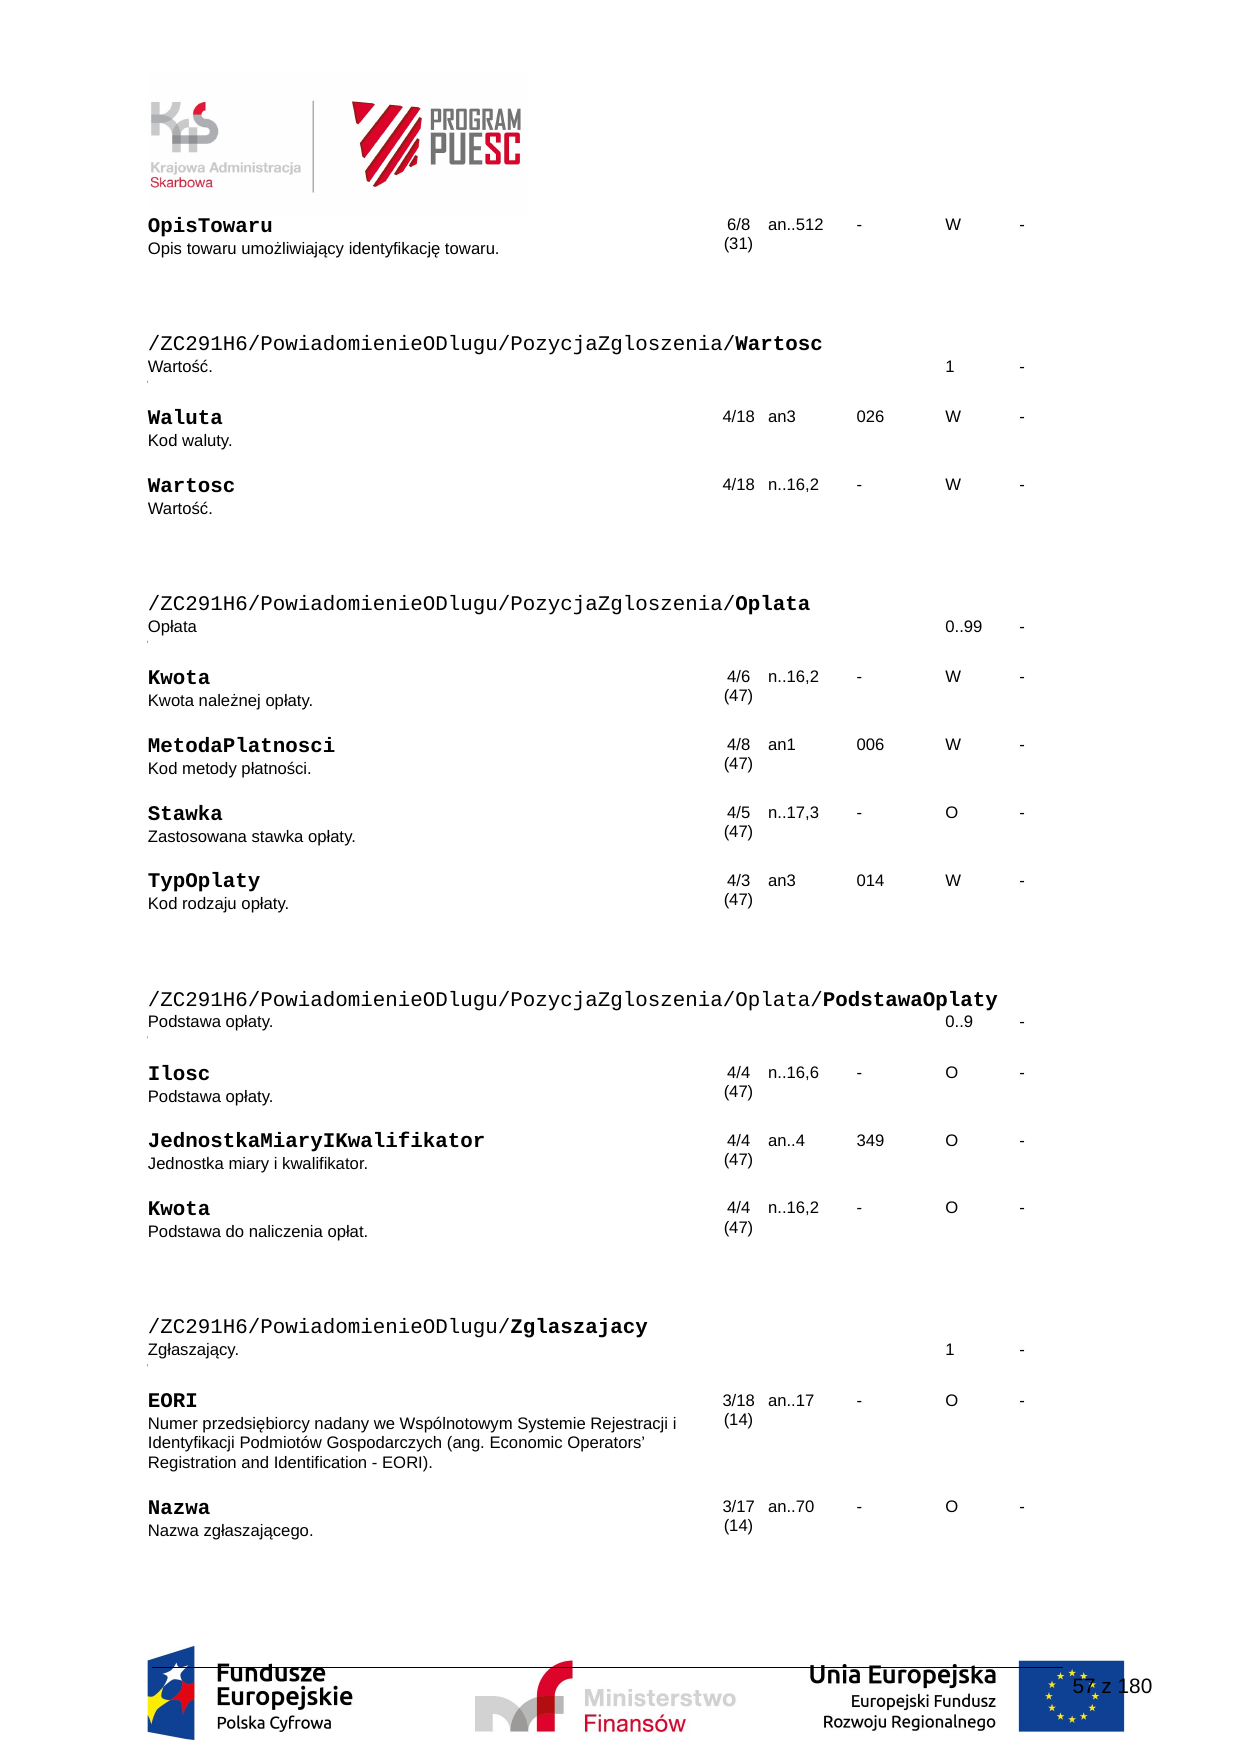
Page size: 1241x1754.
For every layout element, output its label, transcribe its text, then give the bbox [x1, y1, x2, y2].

picture [147, 1646, 1125, 1740]
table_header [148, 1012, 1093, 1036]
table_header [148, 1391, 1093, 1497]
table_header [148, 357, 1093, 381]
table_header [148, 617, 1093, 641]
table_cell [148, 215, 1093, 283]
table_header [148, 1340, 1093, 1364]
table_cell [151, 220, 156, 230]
text /ZC291H6/PowiadomienieODlugu/PozycjaZgloszenia/Wartosc [148, 333, 1122, 357]
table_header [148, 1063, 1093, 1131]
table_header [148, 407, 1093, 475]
text /ZC291H6/PowiadomienieODlugu/PozycjaZgloszenia/Oplata [148, 593, 1122, 617]
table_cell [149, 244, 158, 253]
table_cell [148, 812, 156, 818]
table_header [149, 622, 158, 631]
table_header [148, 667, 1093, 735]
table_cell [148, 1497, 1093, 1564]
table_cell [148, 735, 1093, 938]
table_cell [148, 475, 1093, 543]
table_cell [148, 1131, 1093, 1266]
text /ZC291H6/PowiadomienieODlugu/Zglaszajacy [148, 1316, 1122, 1340]
picture [147, 73, 529, 215]
text /ZC291H6/PowiadomienieODlugu/PozycjaZgloszenia/Oplata/PodstawaOplaty [148, 989, 1122, 1012]
